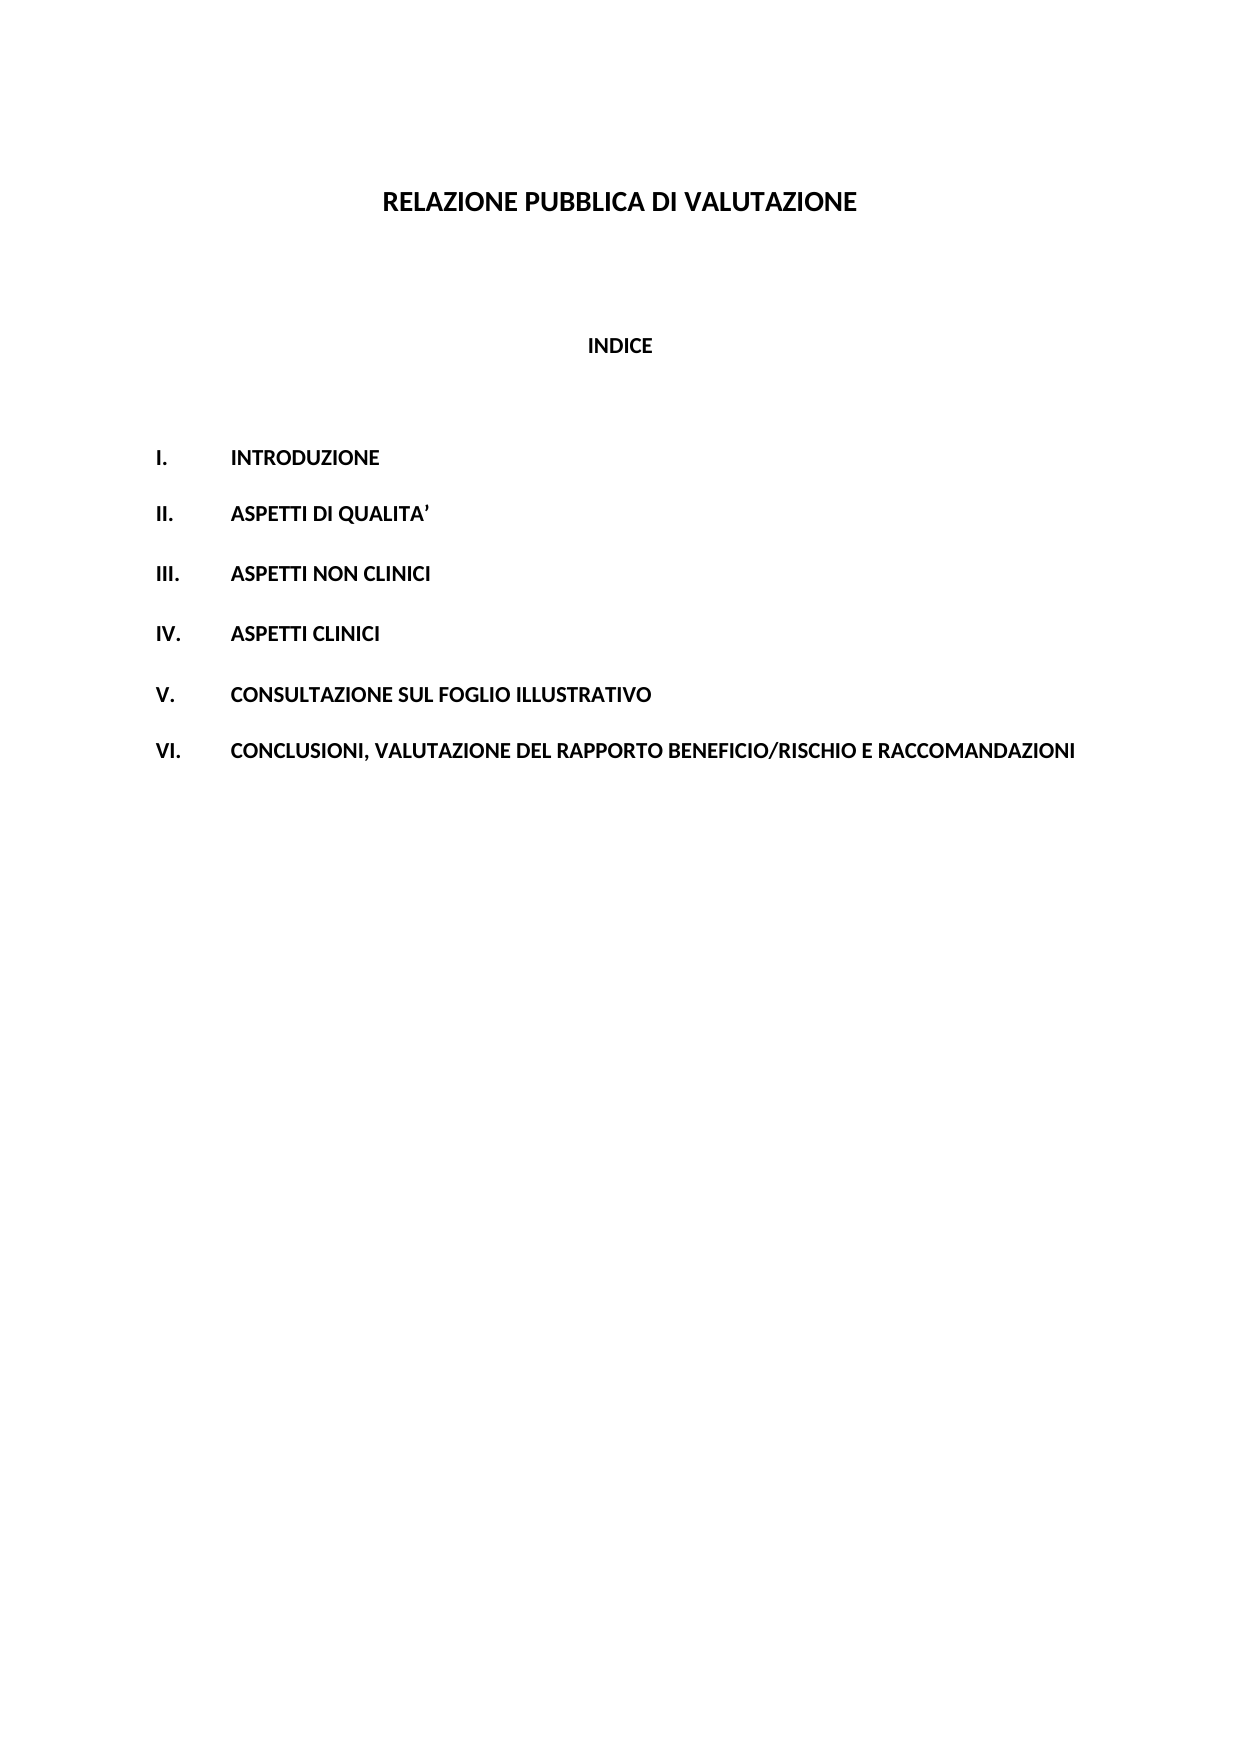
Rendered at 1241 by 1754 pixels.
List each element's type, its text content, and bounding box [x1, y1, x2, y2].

list ASPETTI CLINICI [156, 619, 1122, 647]
list CONSULTAZIONE SUL FOGLIO ILLUSTRATIVO [156, 680, 1122, 708]
text RELAZIONE PUBBLICA DI VALUTAZIONE [118, 183, 1122, 219]
text INDICE [118, 331, 1122, 359]
list INTRODUZIONE [156, 443, 1122, 471]
list CONCLUSIONI, VALUTAZIONE DEL RAPPORTO BENEFICIO/RISCHIO E RACCOMANDAZIONI [156, 736, 1122, 764]
list ASPETTI DI QUALITA’ [156, 499, 1122, 527]
list ASPETTI NON CLINICI [156, 559, 1122, 587]
